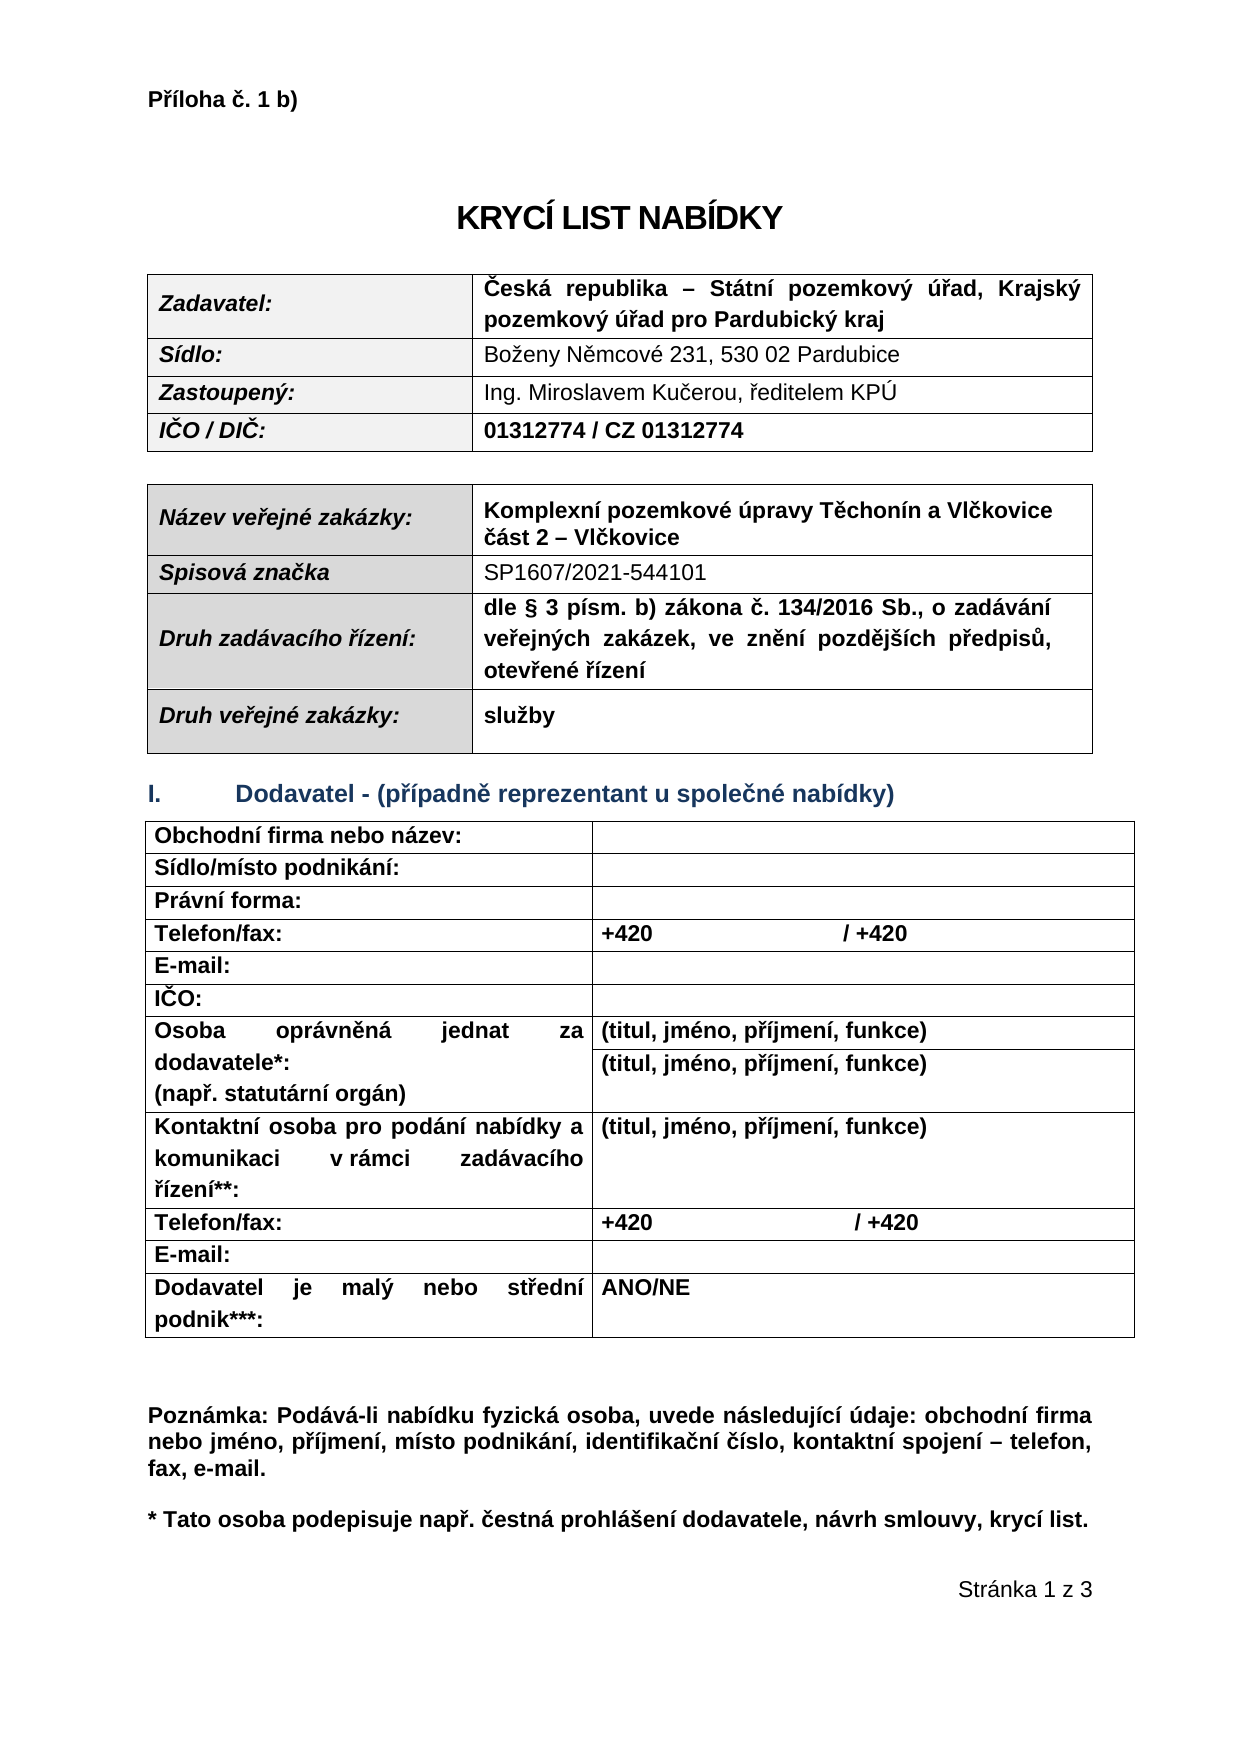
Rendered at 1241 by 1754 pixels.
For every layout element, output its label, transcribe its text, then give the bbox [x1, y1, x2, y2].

table_header Obchodní firma nebo název: [146, 822, 592, 853]
table_cell IČO / DIČ: [148, 414, 472, 451]
table_cell Dodavatel je malý nebo střední podnik***: [146, 1274, 592, 1337]
table_cell Kontaktní osoba pro podání nabídky a komunikaci v rámci zadávacího řízení**: [146, 1113, 592, 1208]
table_cell [593, 1241, 1134, 1273]
table_cell [593, 985, 1134, 1016]
table_header [593, 822, 1134, 853]
table_cell E-mail: [146, 1241, 592, 1273]
table_header Zadavatel: [148, 275, 472, 338]
table_cell SP1607/2021-544101 [473, 556, 1092, 593]
text Poznámka: Podává-li nabídku fyzická osoba, uvede následující údaje: obchodní firma nebo jméno, příjmení, místo podnikání, identifikační číslo, kontaktní spojení – telefon, fax, e-mail. [148, 1402, 1093, 1481]
table_cell Druh zadávacího řízení: [148, 594, 472, 688]
table_cell dle § 3 písm. b) zákona č. 134/2016 Sb., o zadávání veřejných zakázek, ve znění pozdějších předpisů, otevřené řízení [473, 594, 1092, 688]
table_cell Zastoupený: [148, 377, 472, 413]
table_cell E-mail: [146, 952, 592, 984]
table_cell služby [473, 690, 1092, 753]
text * Tato osoba podepisuje např. čestná prohlášení dodavatele, návrh smlouvy, krycí list. [148, 1506, 1093, 1532]
table_header Česká republika – Státní pozemkový úřad, Krajský pozemkový úřad pro Pardubický kraj [473, 275, 1092, 338]
table_cell +420 / +420 [593, 1209, 1134, 1240]
table_cell (titul, jméno, příjmení, funkce) [593, 1017, 1134, 1049]
table_cell Spisová značka [148, 556, 472, 593]
table_header Název veřejné zakázky: [148, 485, 472, 555]
table_cell IČO: [146, 985, 592, 1016]
table_cell [593, 952, 1134, 984]
table_cell Právní forma: [146, 887, 592, 918]
subtitle Dodavatel - (případně reprezentant u společné nabídky) [148, 779, 1093, 808]
table_cell +420 / +420 [593, 920, 1134, 951]
table_cell 01312774 / CZ 01312774 [473, 414, 1092, 451]
title Krycí list nabídky [148, 198, 1093, 236]
table_cell Druh veřejné zakázky: [148, 690, 472, 753]
table_cell [593, 854, 1134, 886]
table_cell [593, 887, 1134, 918]
table_cell Telefon/fax: [146, 920, 592, 951]
table_cell Osoba oprávněná jednat za dodavatele*: (např. statutární orgán) [146, 1017, 592, 1112]
table_cell Sídlo/místo podnikání: [146, 854, 592, 886]
table_header Komplexní pozemkové úpravy Těchonín a Vlčkovice část 2 – Vlčkovice [473, 485, 1092, 555]
table_cell Boženy Němcové 231, 530 02 Pardubice [473, 339, 1092, 376]
table_cell Ing. Miroslavem Kučerou, ředitelem KPÚ [473, 377, 1092, 413]
table_cell Sídlo: [148, 339, 472, 376]
table_cell ANO/NE [593, 1274, 1134, 1337]
table_cell (titul, jméno, příjmení, funkce) [593, 1050, 1134, 1112]
table_cell Telefon/fax: [146, 1209, 592, 1240]
table_cell (titul, jméno, příjmení, funkce) [593, 1113, 1134, 1208]
